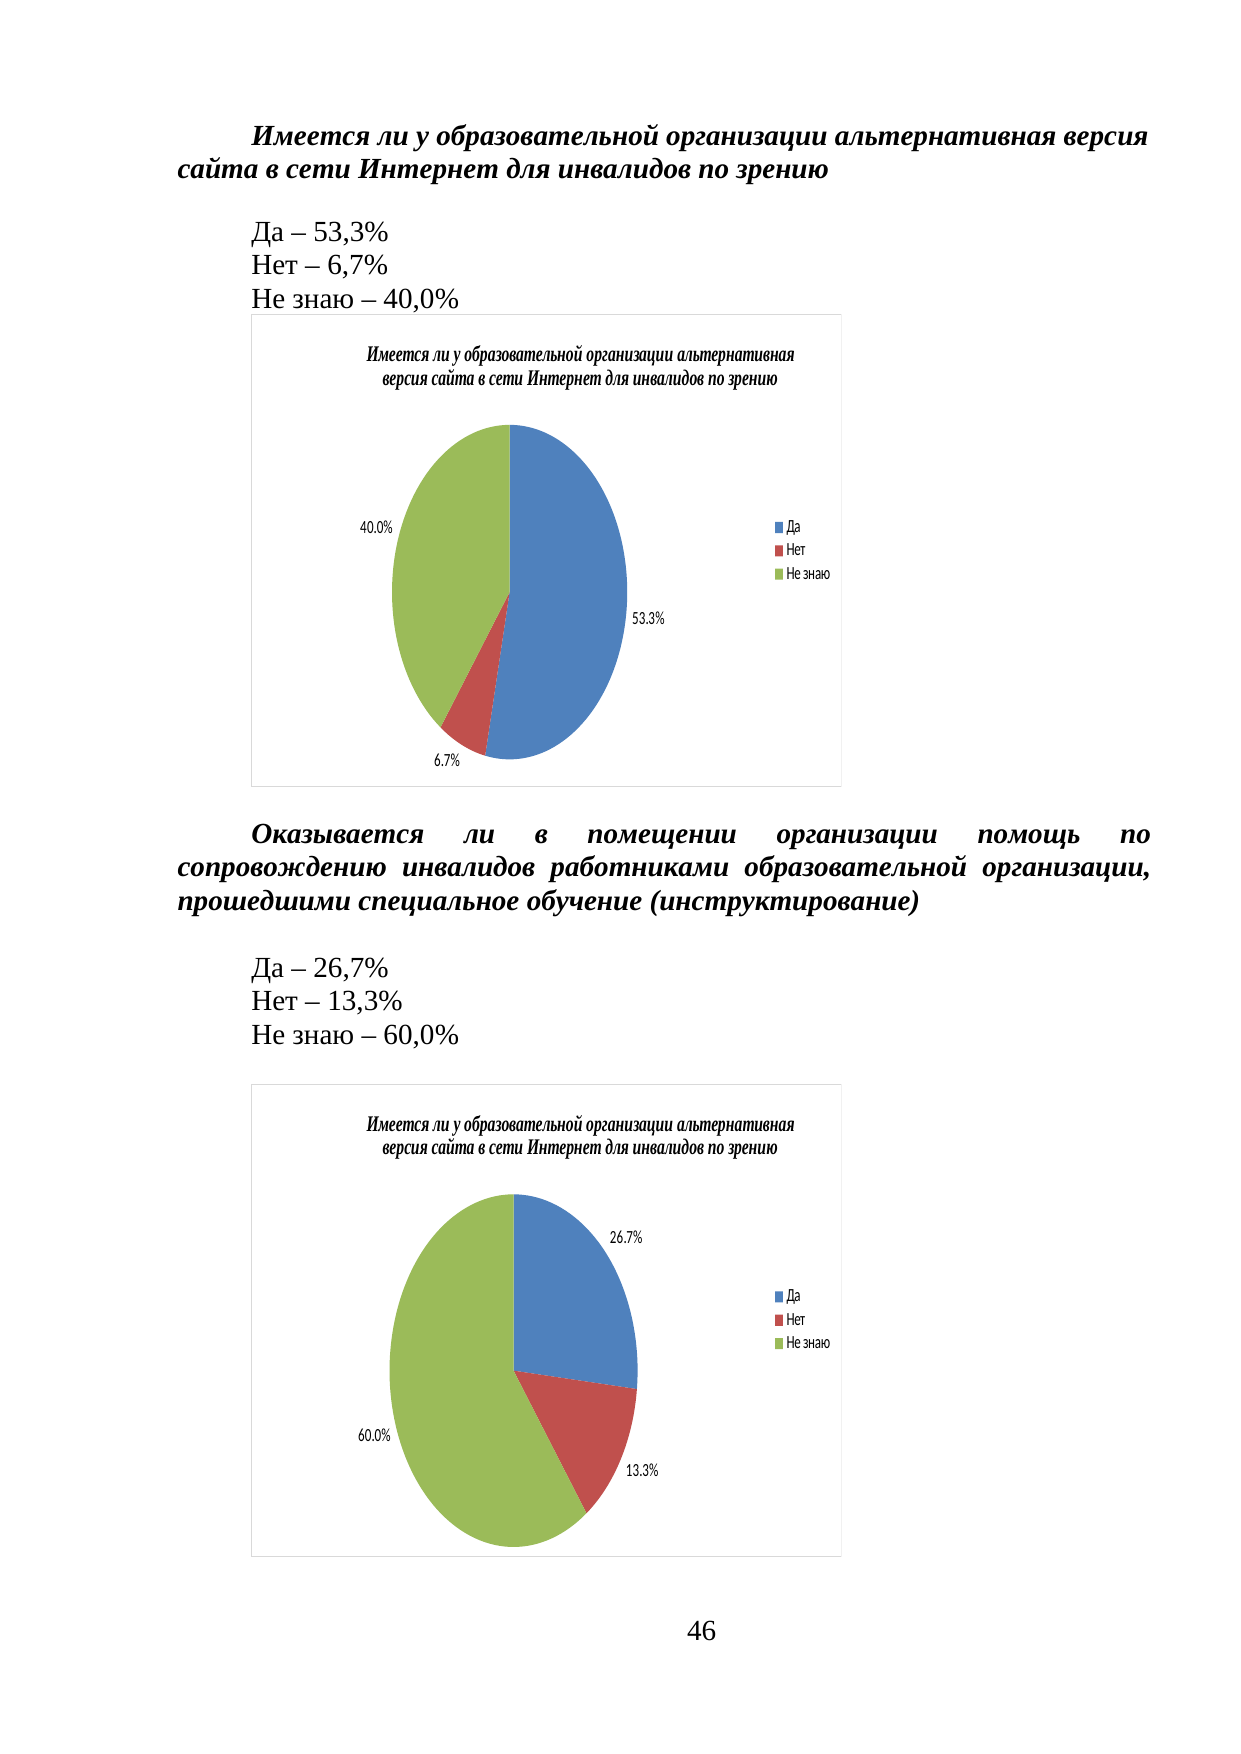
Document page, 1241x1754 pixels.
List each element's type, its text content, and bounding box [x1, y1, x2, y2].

text Имеется ли у образовательной организации альтернативная версия сайта в сети Интернет для инвалидов по зрению [177, 118, 1152, 185]
text Да – 26,7% [177, 950, 1152, 983]
text Не знаю – 40,0% [177, 281, 1152, 314]
text Оказывается ли в помещении организации помощь по сопровождению инвалидов работниками образовательной организации, прошедшими специальное обучение (инструктирование) [177, 816, 1152, 916]
text Да – 53,3% [177, 214, 1152, 247]
text Не знаю – 60,0% [177, 1017, 1152, 1051]
text Нет – 6,7% [177, 247, 1152, 281]
text Нет – 13,3% [177, 983, 1152, 1017]
